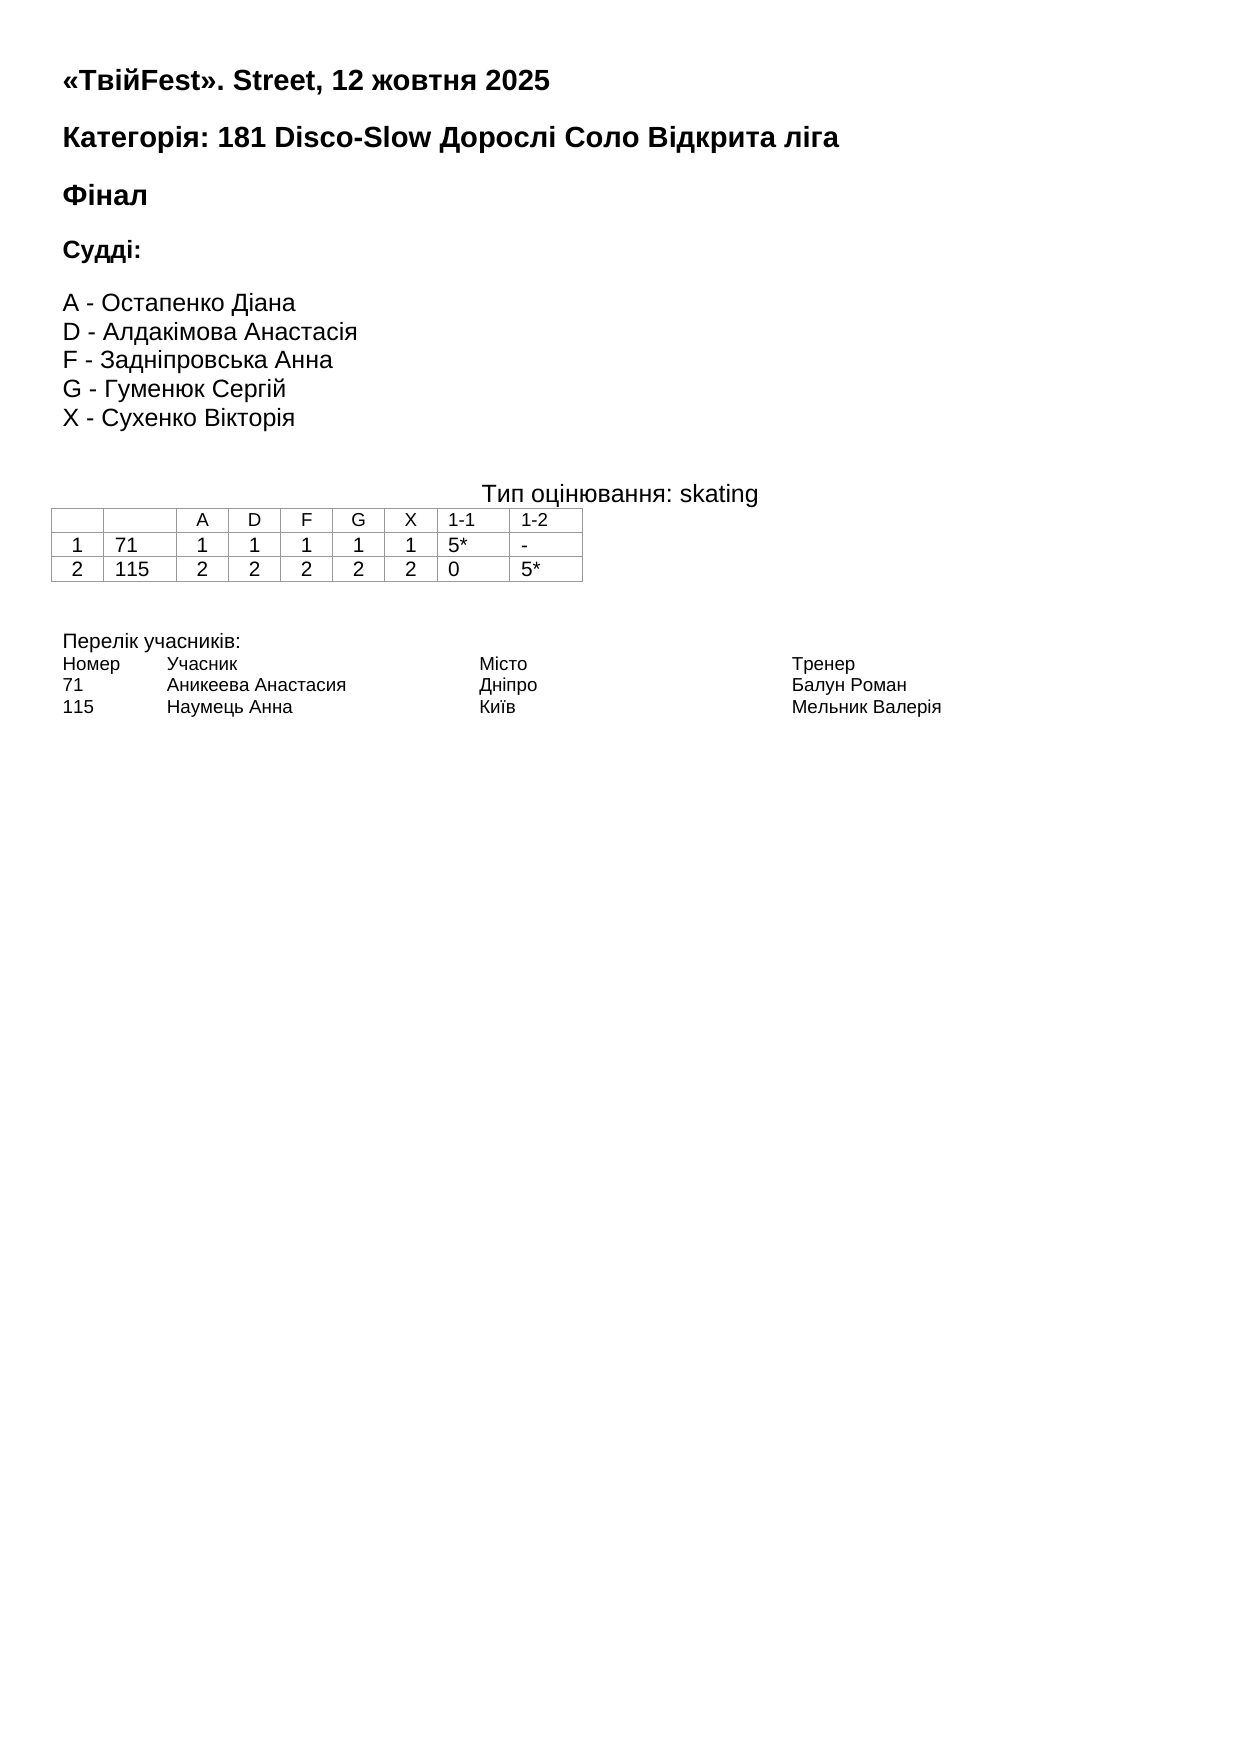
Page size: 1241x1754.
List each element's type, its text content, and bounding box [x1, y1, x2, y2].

list F - Задніпровська Анна [62, 345, 1178, 374]
table_header D [229, 509, 280, 532]
table_cell 1 [333, 533, 384, 556]
table_cell 0 [438, 557, 509, 581]
table_cell 2 [229, 557, 280, 581]
text «ТвійFest». Street, 12 жовтня 2025 [62, 62, 1178, 96]
table_header F [281, 509, 332, 532]
text Тип оцінювання: skating [62, 479, 1178, 508]
table_cell Балун Роман [780, 674, 1093, 696]
table_header 1-2 [510, 509, 582, 532]
table_cell 2 [52, 557, 103, 581]
table_header Місто [468, 653, 780, 674]
table_header [52, 509, 103, 532]
table_cell Мельник Валерія [780, 696, 1093, 717]
table_header 1-1 [438, 509, 509, 532]
table_cell Київ [468, 696, 780, 717]
table_header Номер [51, 653, 155, 674]
table_cell 2 [385, 557, 437, 581]
table_cell 71 [104, 533, 176, 556]
table_cell 1 [281, 533, 332, 556]
table_cell - [510, 533, 582, 556]
table_cell 2 [333, 557, 384, 581]
list D - Алдакімова Анастасія [62, 316, 1178, 345]
text Категорія: 181 Disco-Slow Дорослі Соло Відкрита ліга [62, 120, 1178, 153]
table_cell 1 [229, 533, 280, 556]
table_header G [333, 509, 384, 532]
table_cell Наумець Анна [155, 696, 468, 717]
list G - Гуменюк Сергій [62, 374, 1178, 403]
table_cell 2 [177, 557, 228, 581]
table_cell 1 [52, 533, 103, 556]
table_cell 1 [177, 533, 228, 556]
table_cell 71 [51, 674, 155, 696]
table_cell 115 [51, 696, 155, 717]
list A - Остапенко Діана [62, 288, 1178, 316]
table_header Тренер [780, 653, 1093, 674]
text Перелік учасників: [62, 629, 1178, 653]
table_cell 5* [438, 533, 509, 556]
text Судді: [62, 235, 1178, 264]
table_cell 2 [281, 557, 332, 581]
table_cell 1 [385, 533, 437, 556]
table_cell Аникеева Анастасия [155, 674, 468, 696]
table_cell Дніпро [468, 674, 780, 696]
table_header X [385, 509, 437, 532]
table_header Учасник [155, 653, 468, 674]
text Фінал [62, 177, 1178, 211]
table_cell 115 [104, 557, 176, 581]
table_cell 5* [510, 557, 582, 581]
table_header A [177, 509, 228, 532]
table_header [104, 509, 176, 532]
list X - Сухенко Вікторія [62, 403, 1178, 431]
